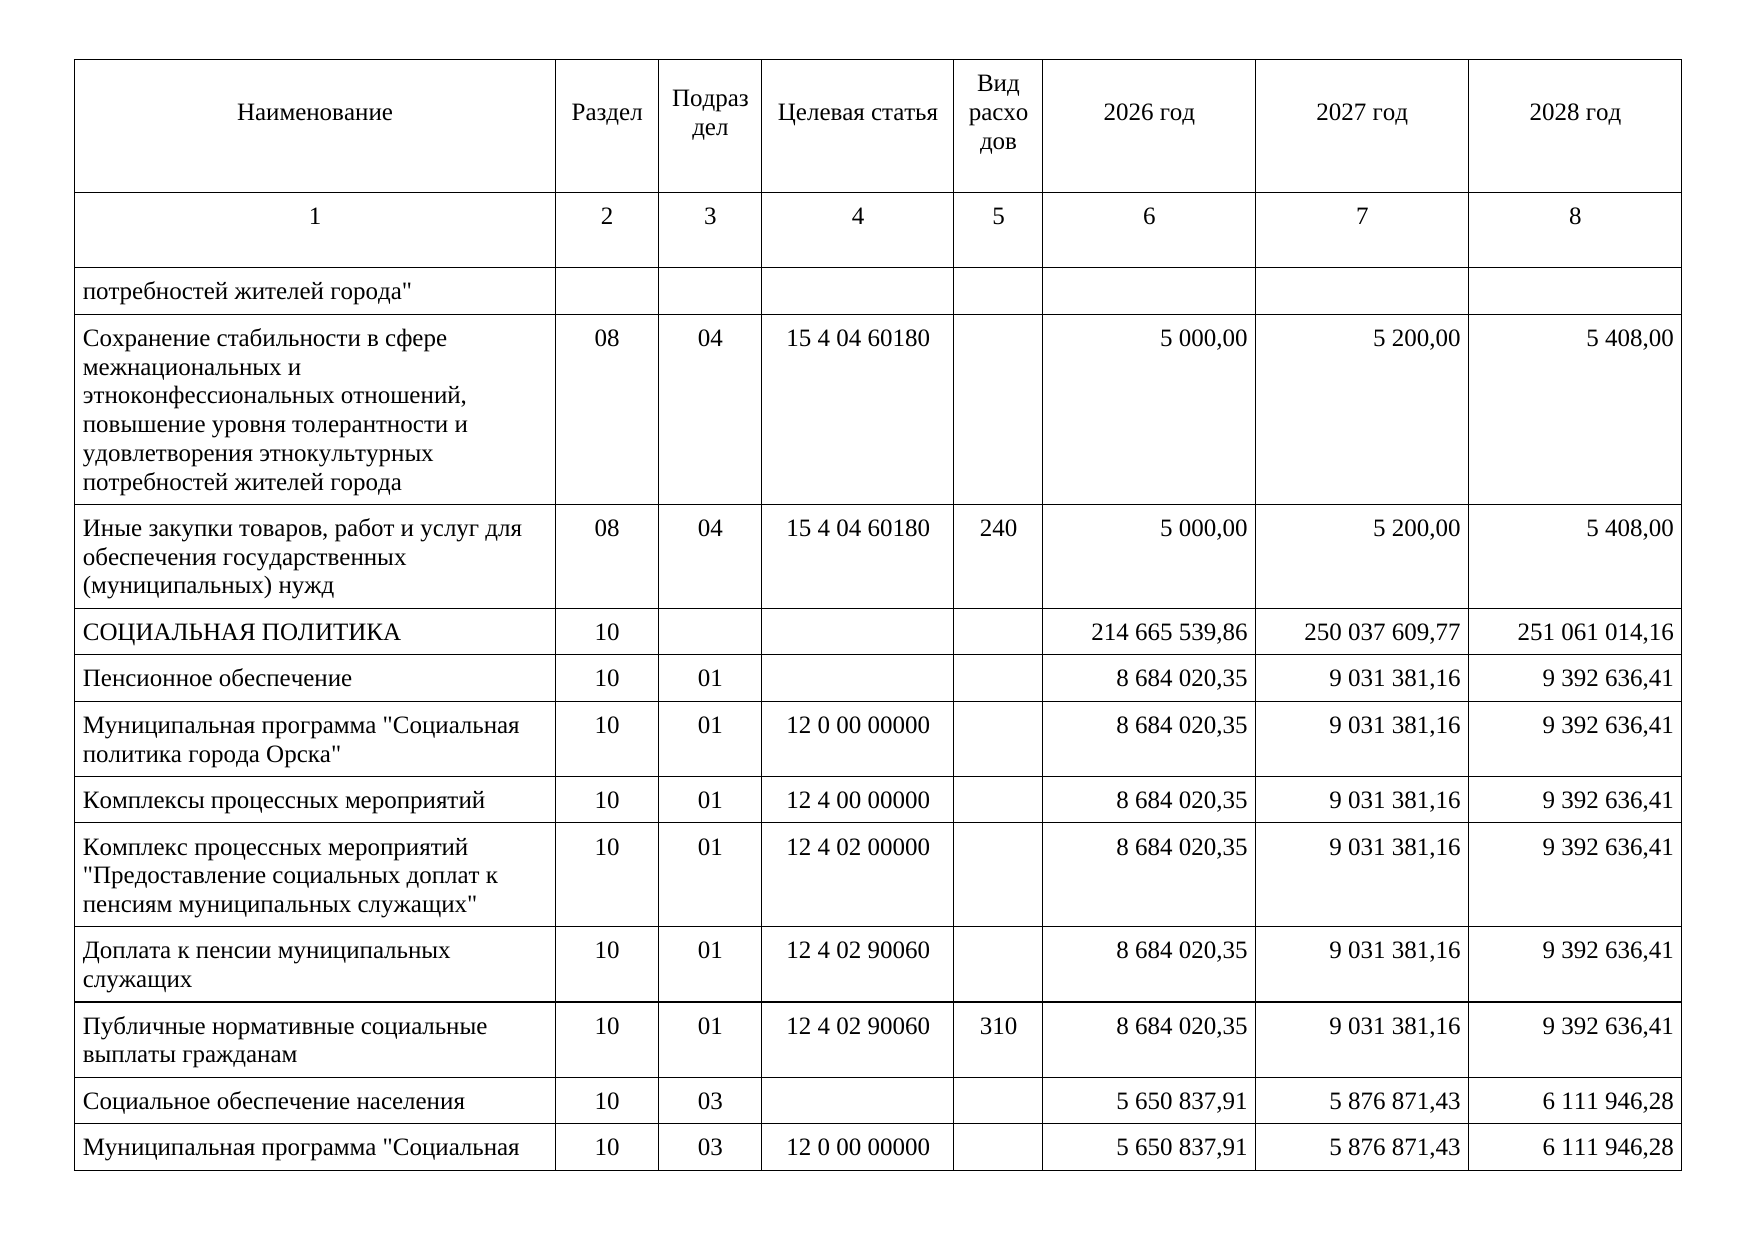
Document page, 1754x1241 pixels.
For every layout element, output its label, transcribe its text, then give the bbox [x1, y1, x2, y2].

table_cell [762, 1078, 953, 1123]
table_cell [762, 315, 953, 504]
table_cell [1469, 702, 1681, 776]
table_cell 6 [1043, 193, 1255, 267]
table_cell 1 [75, 193, 555, 267]
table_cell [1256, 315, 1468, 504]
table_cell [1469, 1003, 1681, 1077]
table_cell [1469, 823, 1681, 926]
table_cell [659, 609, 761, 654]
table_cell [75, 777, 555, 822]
table_cell 3 [659, 193, 761, 267]
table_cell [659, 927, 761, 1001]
table_cell 8 [1469, 193, 1681, 267]
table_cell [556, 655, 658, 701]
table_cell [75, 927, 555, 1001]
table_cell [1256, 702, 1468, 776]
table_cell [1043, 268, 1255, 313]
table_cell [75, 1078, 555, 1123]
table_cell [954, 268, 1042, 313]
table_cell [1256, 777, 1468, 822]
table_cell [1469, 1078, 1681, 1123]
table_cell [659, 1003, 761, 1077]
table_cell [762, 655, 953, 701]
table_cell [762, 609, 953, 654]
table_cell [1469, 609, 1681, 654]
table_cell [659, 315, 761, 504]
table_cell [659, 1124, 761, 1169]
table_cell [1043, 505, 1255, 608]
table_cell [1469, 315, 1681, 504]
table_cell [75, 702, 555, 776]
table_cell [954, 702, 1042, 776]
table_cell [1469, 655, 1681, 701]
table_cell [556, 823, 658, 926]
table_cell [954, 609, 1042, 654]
table_header Целевая статья [762, 60, 953, 192]
table_header 2027 год [1256, 60, 1468, 192]
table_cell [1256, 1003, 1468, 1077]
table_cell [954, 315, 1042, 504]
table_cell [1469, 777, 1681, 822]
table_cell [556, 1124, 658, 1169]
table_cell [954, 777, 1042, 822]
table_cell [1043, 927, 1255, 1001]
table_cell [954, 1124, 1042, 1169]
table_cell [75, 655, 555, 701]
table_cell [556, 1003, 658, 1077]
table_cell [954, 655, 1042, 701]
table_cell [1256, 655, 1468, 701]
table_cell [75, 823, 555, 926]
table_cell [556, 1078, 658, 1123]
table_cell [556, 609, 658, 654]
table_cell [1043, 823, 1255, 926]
table_cell 7 [1256, 193, 1468, 267]
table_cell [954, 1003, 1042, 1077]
table_header 2026 год [1043, 60, 1255, 192]
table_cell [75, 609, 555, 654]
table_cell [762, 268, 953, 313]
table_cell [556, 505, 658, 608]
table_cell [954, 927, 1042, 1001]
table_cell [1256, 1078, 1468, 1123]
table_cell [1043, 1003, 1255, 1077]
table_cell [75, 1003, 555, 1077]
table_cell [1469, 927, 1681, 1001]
table_header Подраздел [659, 60, 761, 192]
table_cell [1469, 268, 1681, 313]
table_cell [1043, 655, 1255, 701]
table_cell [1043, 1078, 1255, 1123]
table_cell 2 [556, 193, 658, 267]
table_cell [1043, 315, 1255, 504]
table_header Наименование [75, 60, 555, 192]
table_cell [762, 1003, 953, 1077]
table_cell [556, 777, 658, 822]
table_cell 4 [762, 193, 953, 267]
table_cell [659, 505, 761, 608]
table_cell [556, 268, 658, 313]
table_cell 5 [954, 193, 1042, 267]
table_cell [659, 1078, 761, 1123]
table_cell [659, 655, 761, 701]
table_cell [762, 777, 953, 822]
table_header 2028 год [1469, 60, 1681, 192]
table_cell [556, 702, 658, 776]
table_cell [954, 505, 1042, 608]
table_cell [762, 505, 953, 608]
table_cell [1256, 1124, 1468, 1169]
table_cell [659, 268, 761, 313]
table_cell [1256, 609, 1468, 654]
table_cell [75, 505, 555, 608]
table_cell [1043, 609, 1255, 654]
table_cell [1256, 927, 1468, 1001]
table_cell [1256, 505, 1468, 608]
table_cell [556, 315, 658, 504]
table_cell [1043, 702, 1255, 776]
table_header Вид расходов [954, 60, 1042, 192]
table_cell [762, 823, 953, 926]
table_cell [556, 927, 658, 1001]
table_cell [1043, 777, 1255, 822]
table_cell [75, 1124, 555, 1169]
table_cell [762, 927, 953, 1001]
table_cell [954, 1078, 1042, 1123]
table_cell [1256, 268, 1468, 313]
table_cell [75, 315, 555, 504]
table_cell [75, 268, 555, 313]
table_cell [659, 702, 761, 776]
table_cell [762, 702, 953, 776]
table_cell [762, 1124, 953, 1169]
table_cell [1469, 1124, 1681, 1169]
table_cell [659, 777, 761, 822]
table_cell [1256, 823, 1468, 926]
table_header Раздел [556, 60, 658, 192]
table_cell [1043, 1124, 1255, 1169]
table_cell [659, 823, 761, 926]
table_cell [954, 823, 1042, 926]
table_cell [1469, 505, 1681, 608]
